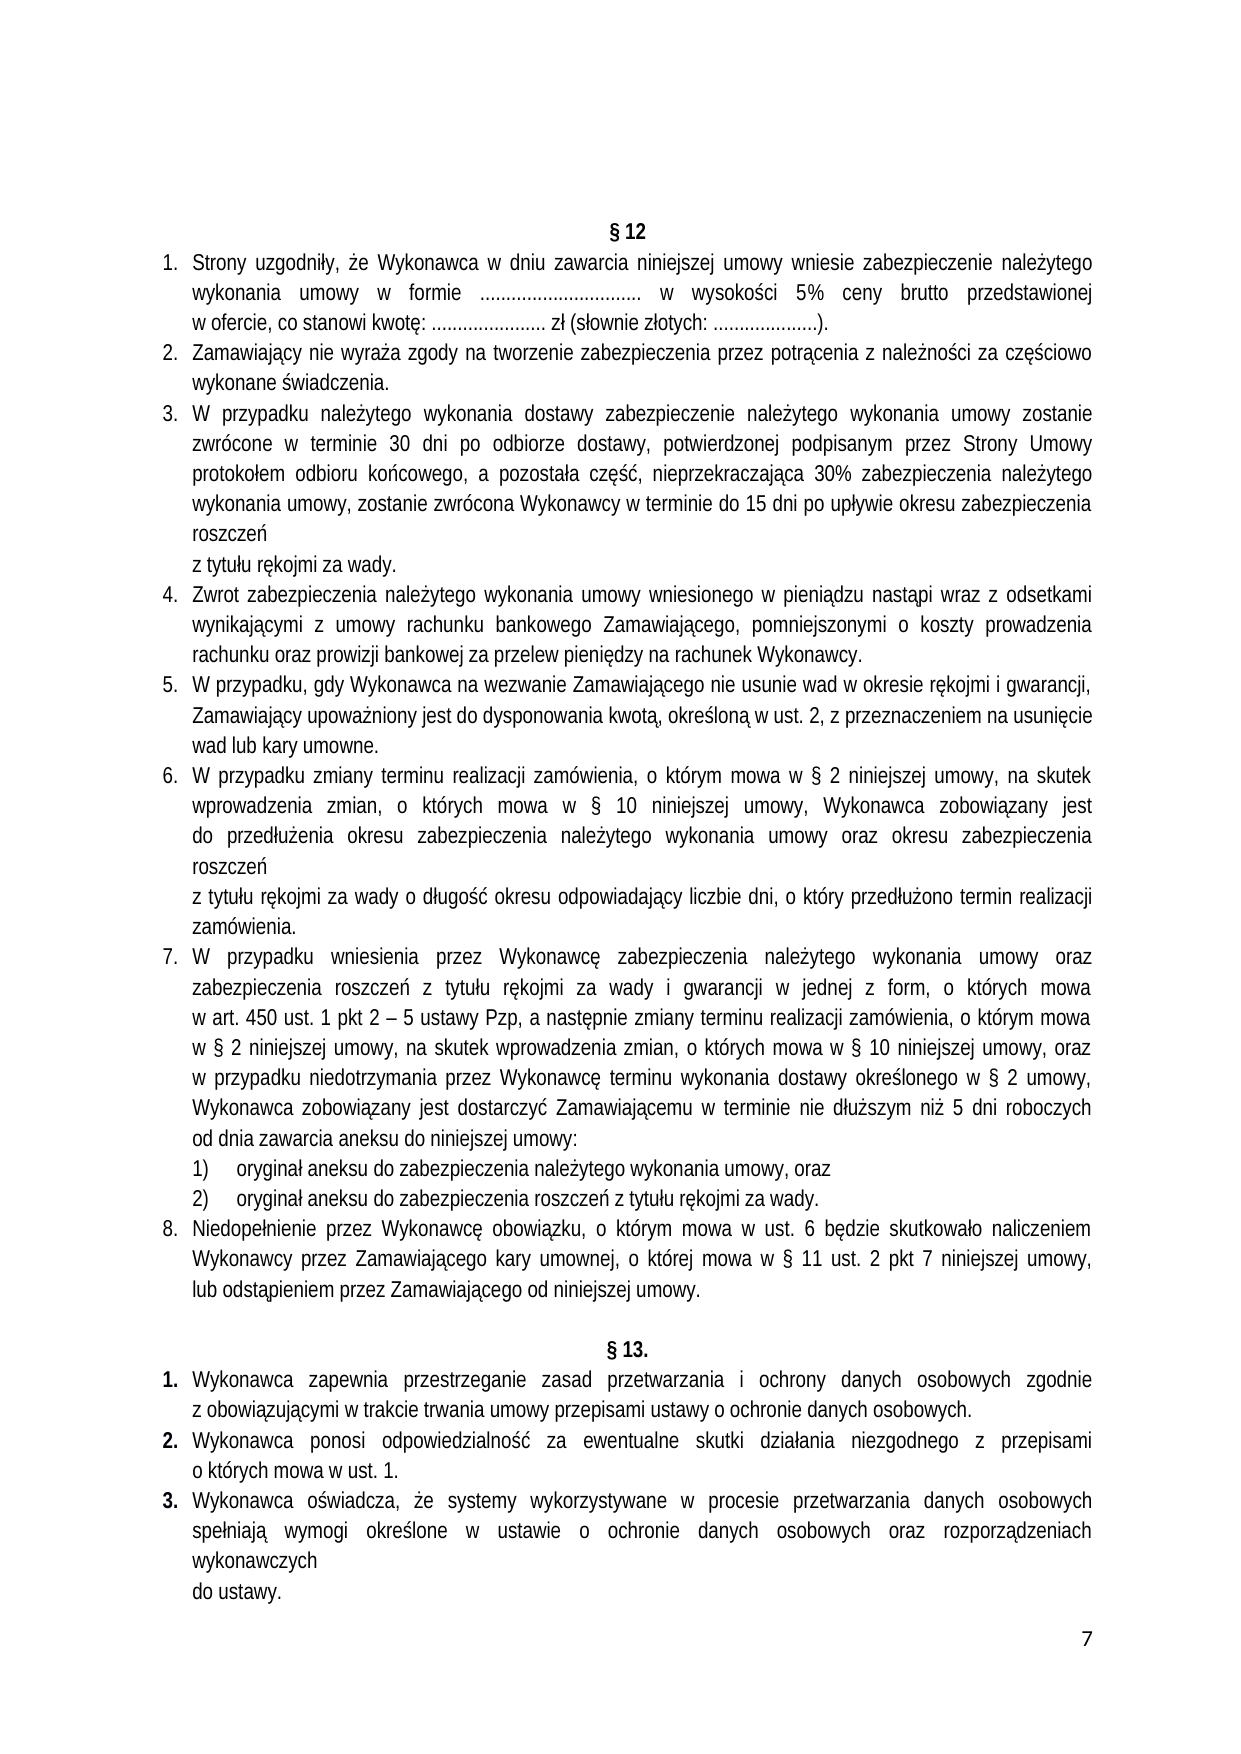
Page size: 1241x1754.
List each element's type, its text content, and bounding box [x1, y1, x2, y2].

list W przypadku wniesienia przez Wykonawcę zabezpieczenia należytego wykonania umowy oraz zabezpieczenia roszczeń z tytułu rękojmi za wady i gwarancji w jednej z form, o których mowa w art. 450 ust. 1 pkt 2 – 5 ustawy Pzp, a następnie zmiany terminu realizacji zamówienia, o którym mowa w § 2 niniejszej umowy, na skutek wprowadzenia zmian, o których mowa w § 10 niniejszej umowy, oraz w przypadku niedotrzymania przez Wykonawcę terminu wykonania dostawy określonego w § 2 umowy, Wykonawca zobowiązany jest dostarczyć Zamawiającemu w terminie nie dłuższym niż 5 dni roboczych od dnia zawarcia aneksu do niniejszej umowy: [162, 943, 1093, 1151]
list Niedopełnienie przez Wykonawcę obowiązku, o którym mowa w ust. 6 będzie skutkowało naliczeniem Wykonawcy przez Zamawiającego kary umownej, o której mowa w § 11 ust. 2 pkt 7 niniejszej umowy, lub odstąpieniem przez Zamawiającego od niniejszej umowy. [162, 1215, 1093, 1302]
list W przypadku należytego wykonania dostawy zabezpieczenie należytego wykonania umowy zostanie zwrócone w terminie 30 dni po odbiorze dostawy, potwierdzonej podpisanym przez Strony Umowy protokołem odbioru końcowego, a pozostała część, nieprzekraczająca 30% zabezpieczenia należytego wykonania umowy, zostanie zwrócona Wykonawcy w terminie do 15 dni po upływie okresu zabezpieczenia roszczeń z tytułu rękojmi za wady. [162, 399, 1093, 577]
list Strony uzgodniły, że Wykonawca w dniu zawarcia niniejszej umowy wniesie zabezpieczenie należytego wykonania umowy w formie ............................... w wysokości 5% ceny brutto przedstawionej w ofercie, co stanowi kwotę: ...................... zł (słownie złotych: ....................). [162, 248, 1093, 335]
list oryginał aneksu do zabezpieczenia należytego wykonania umowy, oraz [192, 1155, 1093, 1181]
list W przypadku zmiany terminu realizacji zamówienia, o którym mowa w § 2 niniejszej umowy, na skutek wprowadzenia zmian, o których mowa w § 10 niniejszej umowy, Wykonawca zobowiązany jest do przedłużenia okresu zabezpieczenia należytego wykonania umowy oraz okresu zabezpieczenia roszczeń z tytułu rękojmi za wady o długość okresu odpowiadający liczbie dni, o który przedłużono termin realizacji zamówienia. [162, 762, 1093, 939]
list Wykonawca oświadcza, że systemy wykorzystywane w procesie przetwarzania danych osobowych spełniają wymogi określone w ustawie o ochronie danych osobowych oraz rozporządzeniach wykonawczych do ustawy. [162, 1487, 1093, 1604]
list Zwrot zabezpieczenia należytego wykonania umowy wniesionego w pieniądzu nastąpi wraz z odsetkami wynikającymi z umowy rachunku bankowego Zamawiającego, pomniejszonymi o koszty prowadzenia rachunku oraz prowizji bankowej za przelew pieniędzy na rachunek Wykonawcy. [162, 581, 1093, 667]
list W przypadku, gdy Wykonawca na wezwanie Zamawiającego nie usunie wad w okresie rękojmi i gwarancji, Zamawiający upoważniony jest do dysponowania kwotą, określoną w ust. 2, z przeznaczeniem na usunięcie wad lub kary umowne. [162, 671, 1093, 758]
text § 12 [162, 218, 1093, 244]
text § 13. [162, 1336, 1093, 1362]
list Wykonawca ponosi odpowiedzialność za ewentualne skutki działania niezgodnego z przepisami o których mowa w ust. 1. [162, 1427, 1093, 1483]
list Zamawiający nie wyraża zgody na tworzenie zabezpieczenia przez potrącenia z należności za częściowo wykonane świadczenia. [162, 339, 1093, 396]
list Wykonawca zapewnia przestrzeganie zasad przetwarzania i ochrony danych osobowych zgodnie z obowiązującymi w trakcie trwania umowy przepisami ustawy o ochronie danych osobowych. [162, 1366, 1093, 1423]
list oryginał aneksu do zabezpieczenia roszczeń z tytułu rękojmi za wady. [192, 1185, 1093, 1211]
